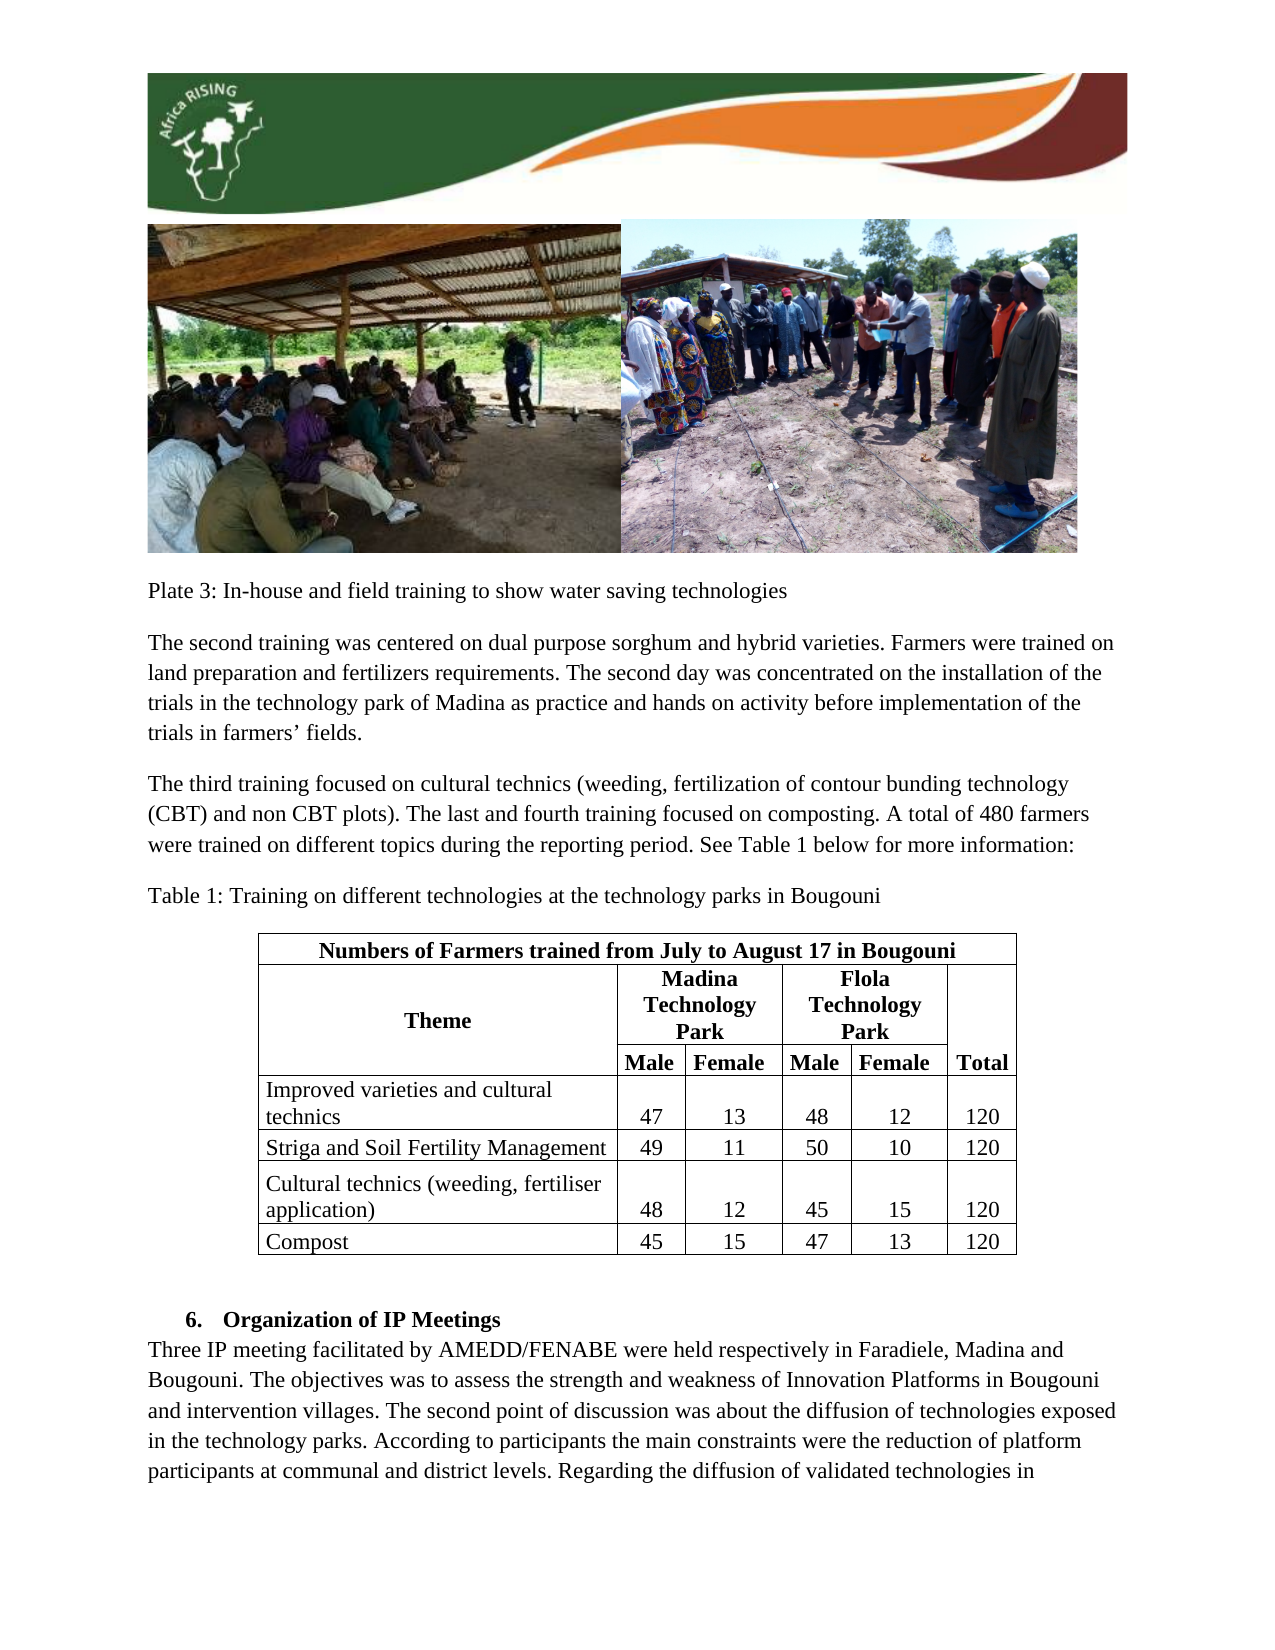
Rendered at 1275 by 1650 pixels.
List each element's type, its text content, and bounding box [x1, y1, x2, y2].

table_cell Madina Technology Park [618, 965, 782, 1044]
table_cell 120 [948, 1224, 1016, 1254]
table_cell Male [618, 1045, 685, 1075]
text Plate 3: In-house and field training to show water saving technologies [148, 577, 1127, 604]
table_cell Male [783, 1045, 851, 1075]
text Table 1: Training on different technologies at the technology parks in Bougouni [148, 882, 1127, 908]
table_cell 49 [618, 1130, 685, 1160]
table_cell Cultural technics (weeding, fertiliser application) [259, 1161, 617, 1223]
text The second training was centered on dual purpose sorghum and hybrid varieties. Farmers were trained on land preparation and fertilizers requirements. The second day was concentrated on the installation of the trials in the technology park of Madina as practice and hands on activity before implementation of the trials in farmers’ fields. [148, 628, 1127, 746]
table_cell 120 [948, 1076, 1016, 1129]
table_cell 120 [948, 1161, 1016, 1223]
table_cell Improved varieties and cultural technics [259, 1076, 617, 1129]
table_cell Total [948, 965, 1016, 1075]
table_cell 48 [618, 1161, 685, 1223]
table_cell 10 [852, 1130, 947, 1160]
table_cell Female [686, 1045, 782, 1075]
table_cell 47 [618, 1076, 685, 1129]
table_cell Compost [259, 1224, 617, 1254]
table_cell 13 [852, 1224, 947, 1254]
text The third training focused on cultural technics (weeding, fertilization of contour bunding technology (CBT) and non CBT plots). The last and fourth training focused on composting. A total of 480 farmers were trained on different topics during the reporting period. See Table 1 below for more information: [148, 770, 1127, 857]
picture [147, 73, 1128, 553]
table_cell 45 [783, 1161, 851, 1223]
table_cell 15 [852, 1161, 947, 1223]
table_cell 13 [686, 1076, 782, 1129]
table_cell 12 [686, 1161, 782, 1223]
table_cell Flola Technology Park [783, 965, 947, 1044]
table_cell 48 [783, 1076, 851, 1129]
table_cell 11 [686, 1130, 782, 1160]
table_cell 47 [783, 1224, 851, 1254]
table_cell Female [852, 1045, 947, 1075]
table_header Numbers of Farmers trained from July to August 17 in Bougouni [259, 934, 1016, 964]
table_cell 50 [783, 1130, 851, 1160]
table_cell 12 [852, 1076, 947, 1129]
table_cell Striga and Soil Fertility Management [259, 1130, 617, 1160]
table_cell 15 [686, 1224, 782, 1254]
table_cell Theme [259, 965, 617, 1075]
table_cell 45 [618, 1224, 685, 1254]
table_cell 120 [948, 1130, 1016, 1160]
subtitle Organization of IP Meetings [185, 1306, 1127, 1332]
